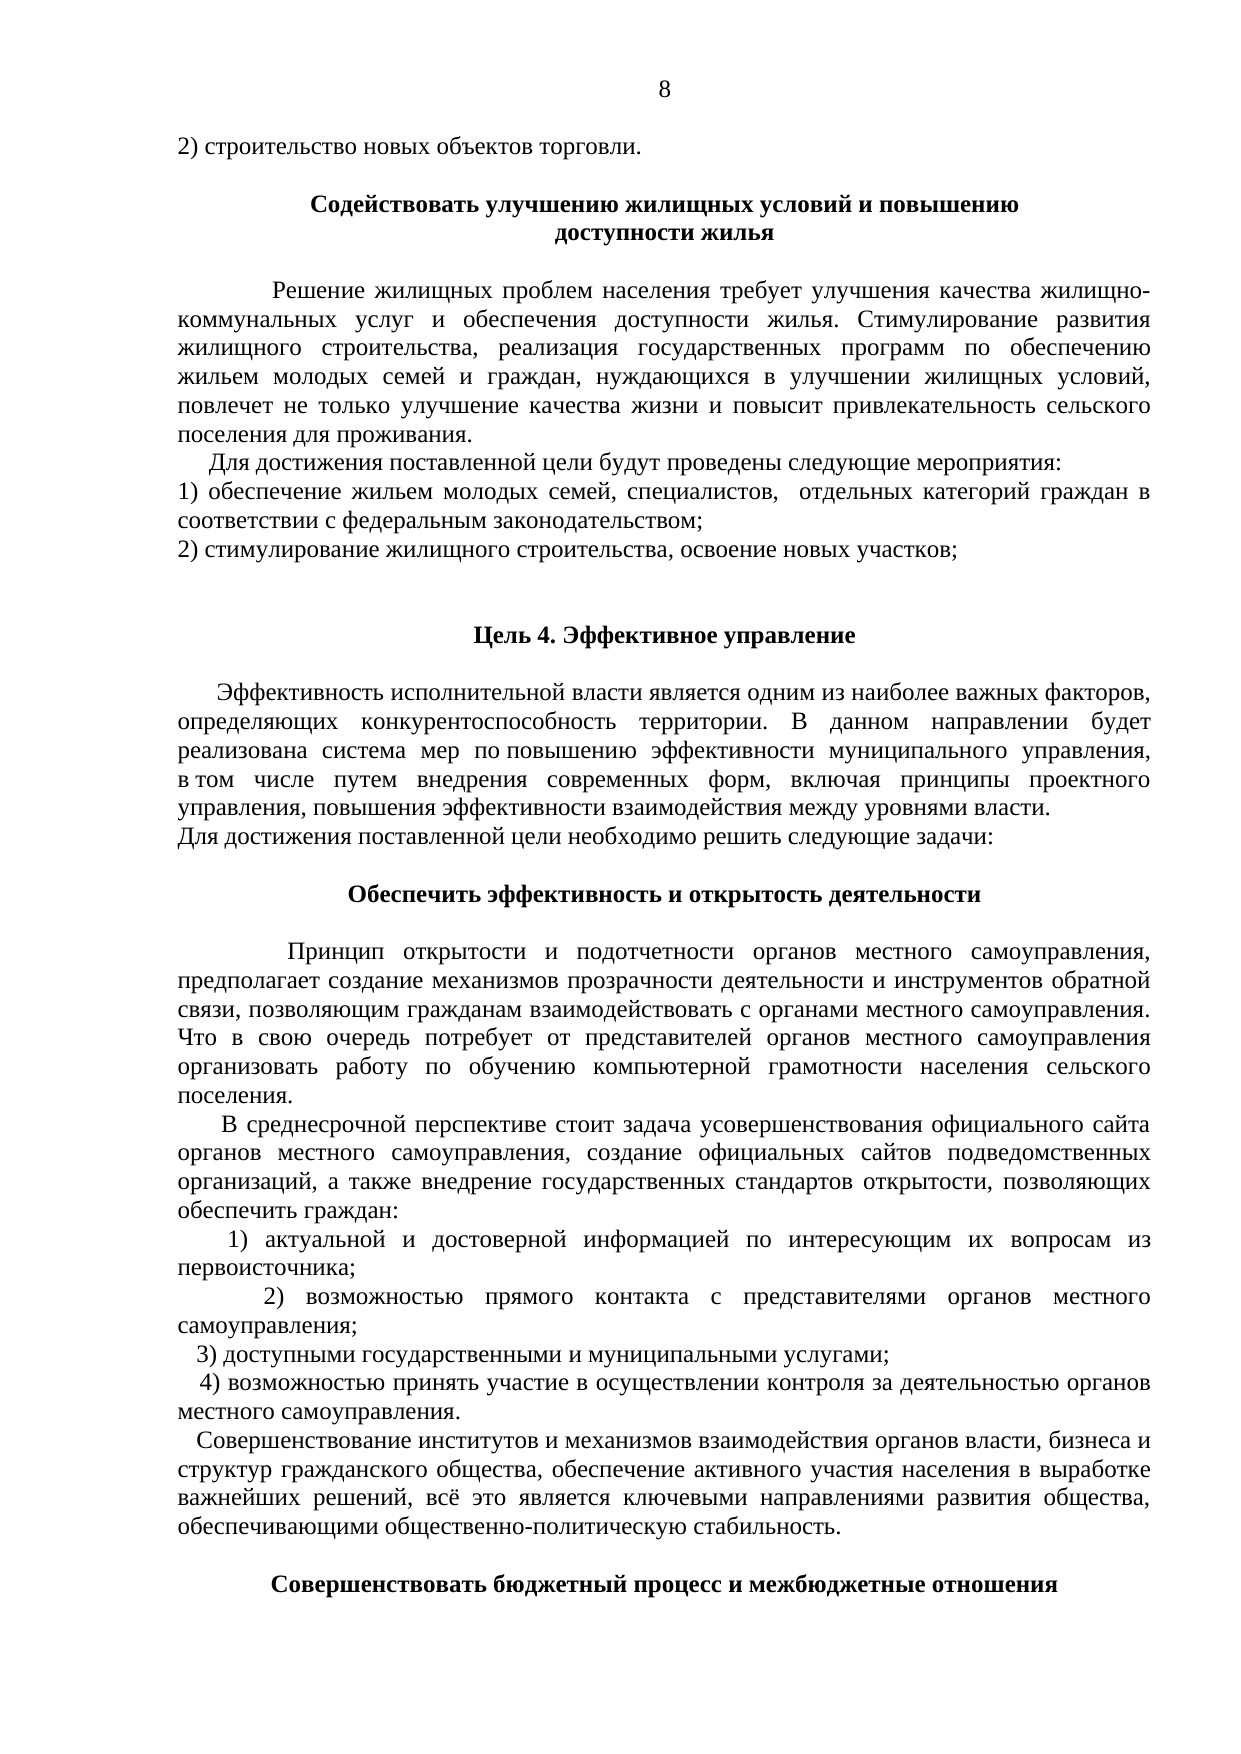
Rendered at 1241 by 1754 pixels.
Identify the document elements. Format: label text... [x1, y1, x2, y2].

text Решение жилищных проблем населения требует улучшения качества жилищно-коммунальных услуг и обеспечения доступности жилья. Стимулирование развития жилищного строительства, реализация государственных программ по обеспечению жильем молодых семей и граждан, нуждающихся в улучшении жилищных условий, повлечет не только улучшение качества жизни и повысит привлекательность сельского поселения для проживания. [177, 275, 1152, 447]
text Содействовать улучшению жилищных условий и повышению [177, 189, 1152, 217]
text 1) обеспечение жильем молодых семей, специалистов, отдельных категорий граждан в соответствии с федеральным законодательством; [177, 476, 1152, 534]
text Для достижения поставленной цели будут проведены следующие мероприятия: [177, 447, 1152, 476]
text доступности жилья [177, 217, 1152, 246]
text 2) строительство новых объектов торговли. [177, 131, 1152, 160]
text Цель 4. Эффективное управление [177, 620, 1152, 649]
text Принцип открытости и подотчетности органов местного самоуправления, предполагает создание механизмов прозрачности деятельности и инструментов обратной связи, позволяющим гражданам взаимодействовать с органами местного самоуправления. Что в свою очередь потребует от представителей органов местного самоуправления организовать работу по обучению компьютерной грамотности населения сельского поселения. [177, 936, 1152, 1109]
text 2) возможностью прямого контакта с представителями органов местного самоуправления; [177, 1281, 1152, 1339]
text Совершенствовать бюджетный процесс и межбюджетные отношения [177, 1569, 1152, 1597]
text 4) возможностью принять участие в осуществлении контроля за деятельностью органов местного самоуправления. [177, 1367, 1152, 1425]
text Для достижения поставленной цели необходимо решить следующие задачи: [177, 821, 1152, 850]
text В среднесрочной перспективе стоит задача усовершенствования официального сайта органов местного самоуправления, создание официальных сайтов подведомственных организаций, а также внедрение государственных стандартов открытости, позволяющих обеспечить граждан: [177, 1109, 1152, 1224]
text 3) доступными государственными и муниципальными услугами; [177, 1339, 1152, 1367]
text Совершенствование институтов и механизмов взаимодействия органов власти, бизнеса и структур гражданского общества, обеспечение активного участия населения в выработке важнейших решений, всё это является ключевыми направлениями развития общества, обеспечивающими общественно-политическую стабильность. [177, 1425, 1152, 1540]
text Обеспечить эффективность и открытость деятельности [177, 879, 1152, 907]
text 2) стимулирование жилищного строительства, освоение новых участков; [177, 534, 1152, 562]
text Эффективность исполнительной власти является одним из наиболее важных факторов, определяющих конкурентоспособность территории. В данном направлении будет реализована система мер по повышению эффективности муниципального управления, в том числе путем внедрения современных форм, включая принципы проектного управления, повышения эффективности взаимодействия между уровнями власти. [177, 677, 1152, 821]
text 1) актуальной и достоверной информацией по интересующим их вопросам из первоисточника; [177, 1224, 1152, 1281]
